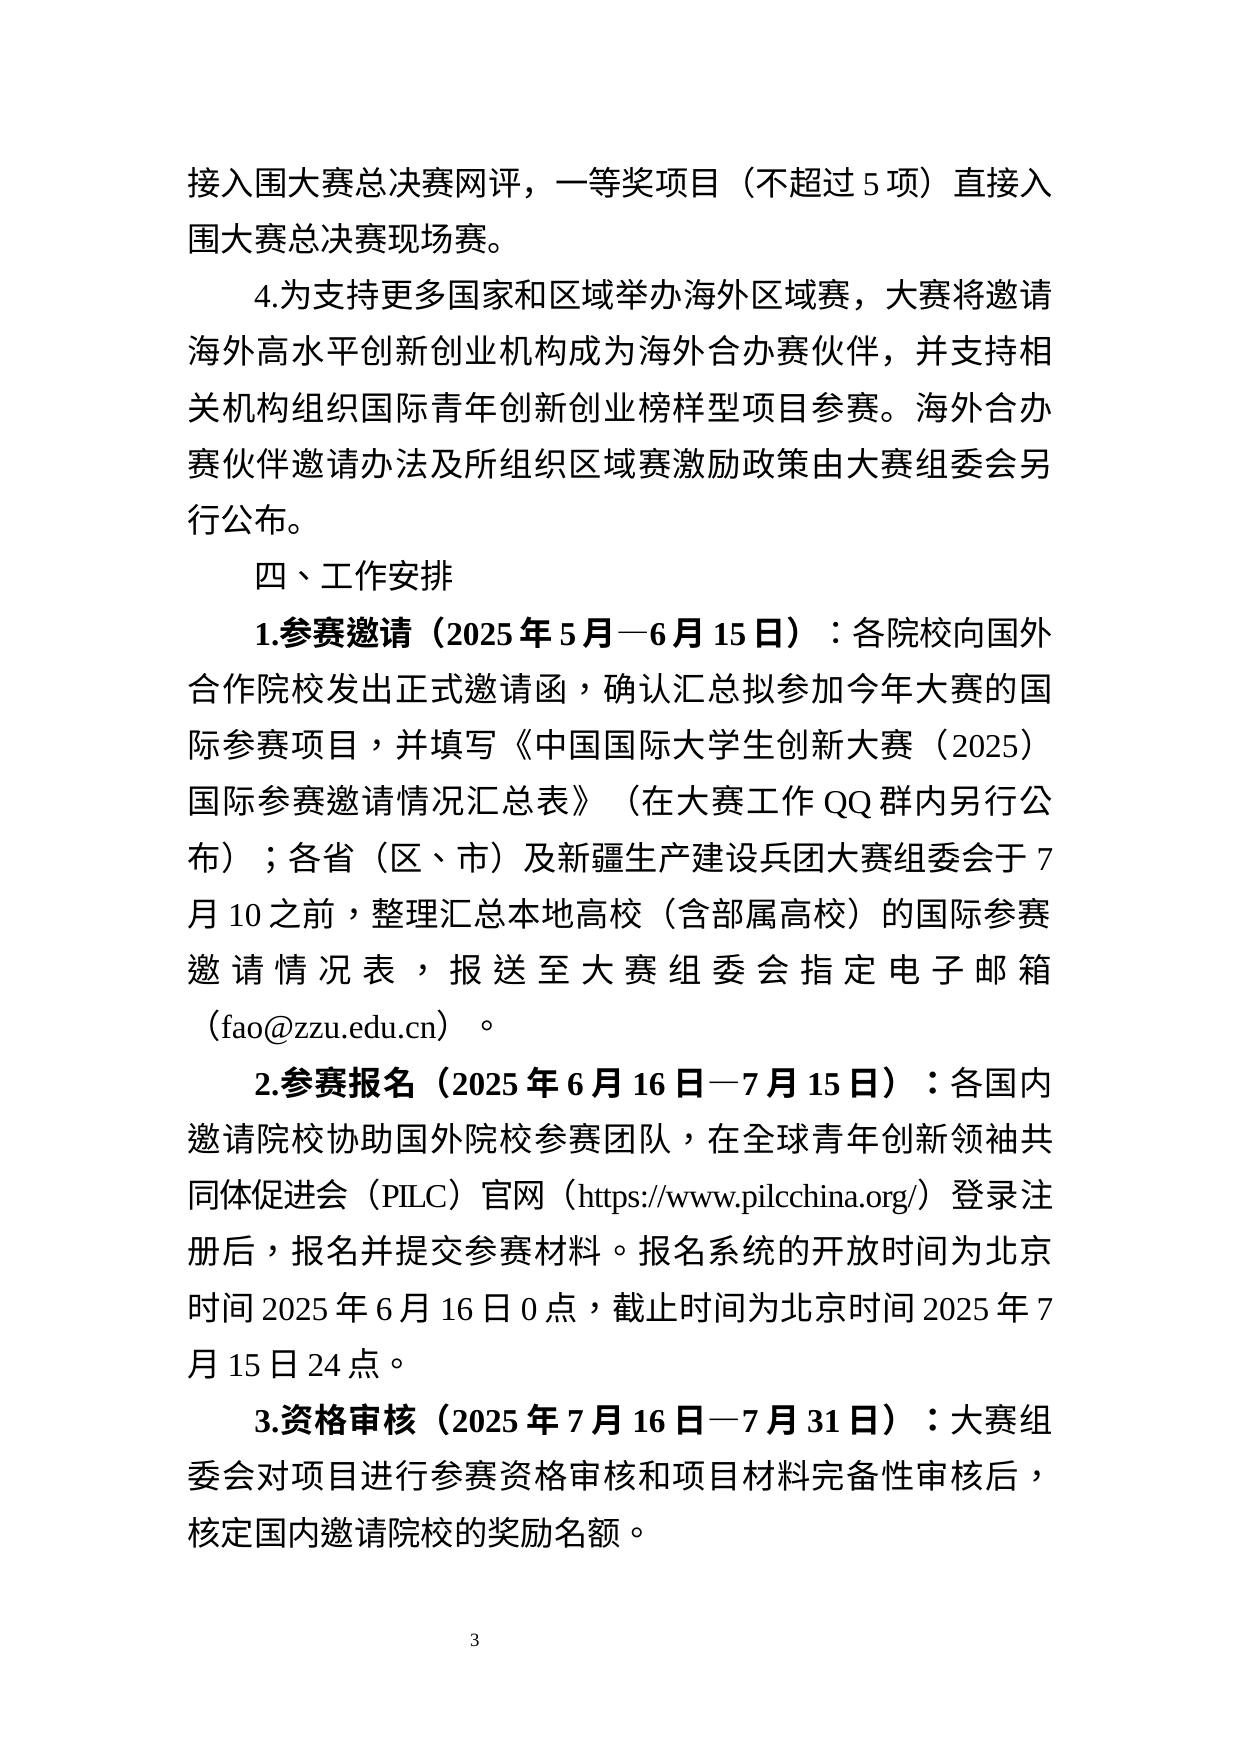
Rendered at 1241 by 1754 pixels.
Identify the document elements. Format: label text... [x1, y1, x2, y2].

text 3.资格审核（2025年7月16日—7月31日）：大赛组委会对项目进行参赛资格审核和项目材料完备性审核后，核定国内邀请院校的奖励名额。 [187, 1387, 1053, 1556]
text 四、工作安排 [187, 544, 1053, 600]
text 2.参赛报名（2025年6月16日—7月15日）：各国内邀请院校协助国外院校参赛团队，在全球青年创新领袖共同体促进会（PILC）官网（https://www.pilcchina.org/）登录注册后，报名并提交参赛材料。报名系统的开放时间为北京时间2025年6月16日0点，截止时间为北京时间2025年7月15日24点。 [187, 1050, 1053, 1387]
text 1.参赛邀请（2025年5月—6月15日）：各院校向国外合作院校发出正式邀请函，确认汇总拟参加今年大赛的国际参赛项目，并填写《中国国际大学生创新大赛（2025）国际参赛邀请情况汇总表》（在大赛工作QQ群内另行公布）；各省（区、市）及新疆生产建设兵团大赛组委会于7月10之前，整理汇总本地高校（含部属高校）的国际参赛邀请情况表，报送至大赛组委会指定电子邮箱（fao@zzu.edu.cn）。 [187, 600, 1053, 1050]
text 4.为支持更多国家和区域举办海外区域赛，大赛将邀请海外高水平创新创业机构成为海外合办赛伙伴，并支持相关机构组织国际青年创新创业榜样型项目参赛。海外合办赛伙伴邀请办法及所组织区域赛激励政策由大赛组委会另行公布。 [187, 262, 1053, 544]
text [187, 150, 1053, 262]
